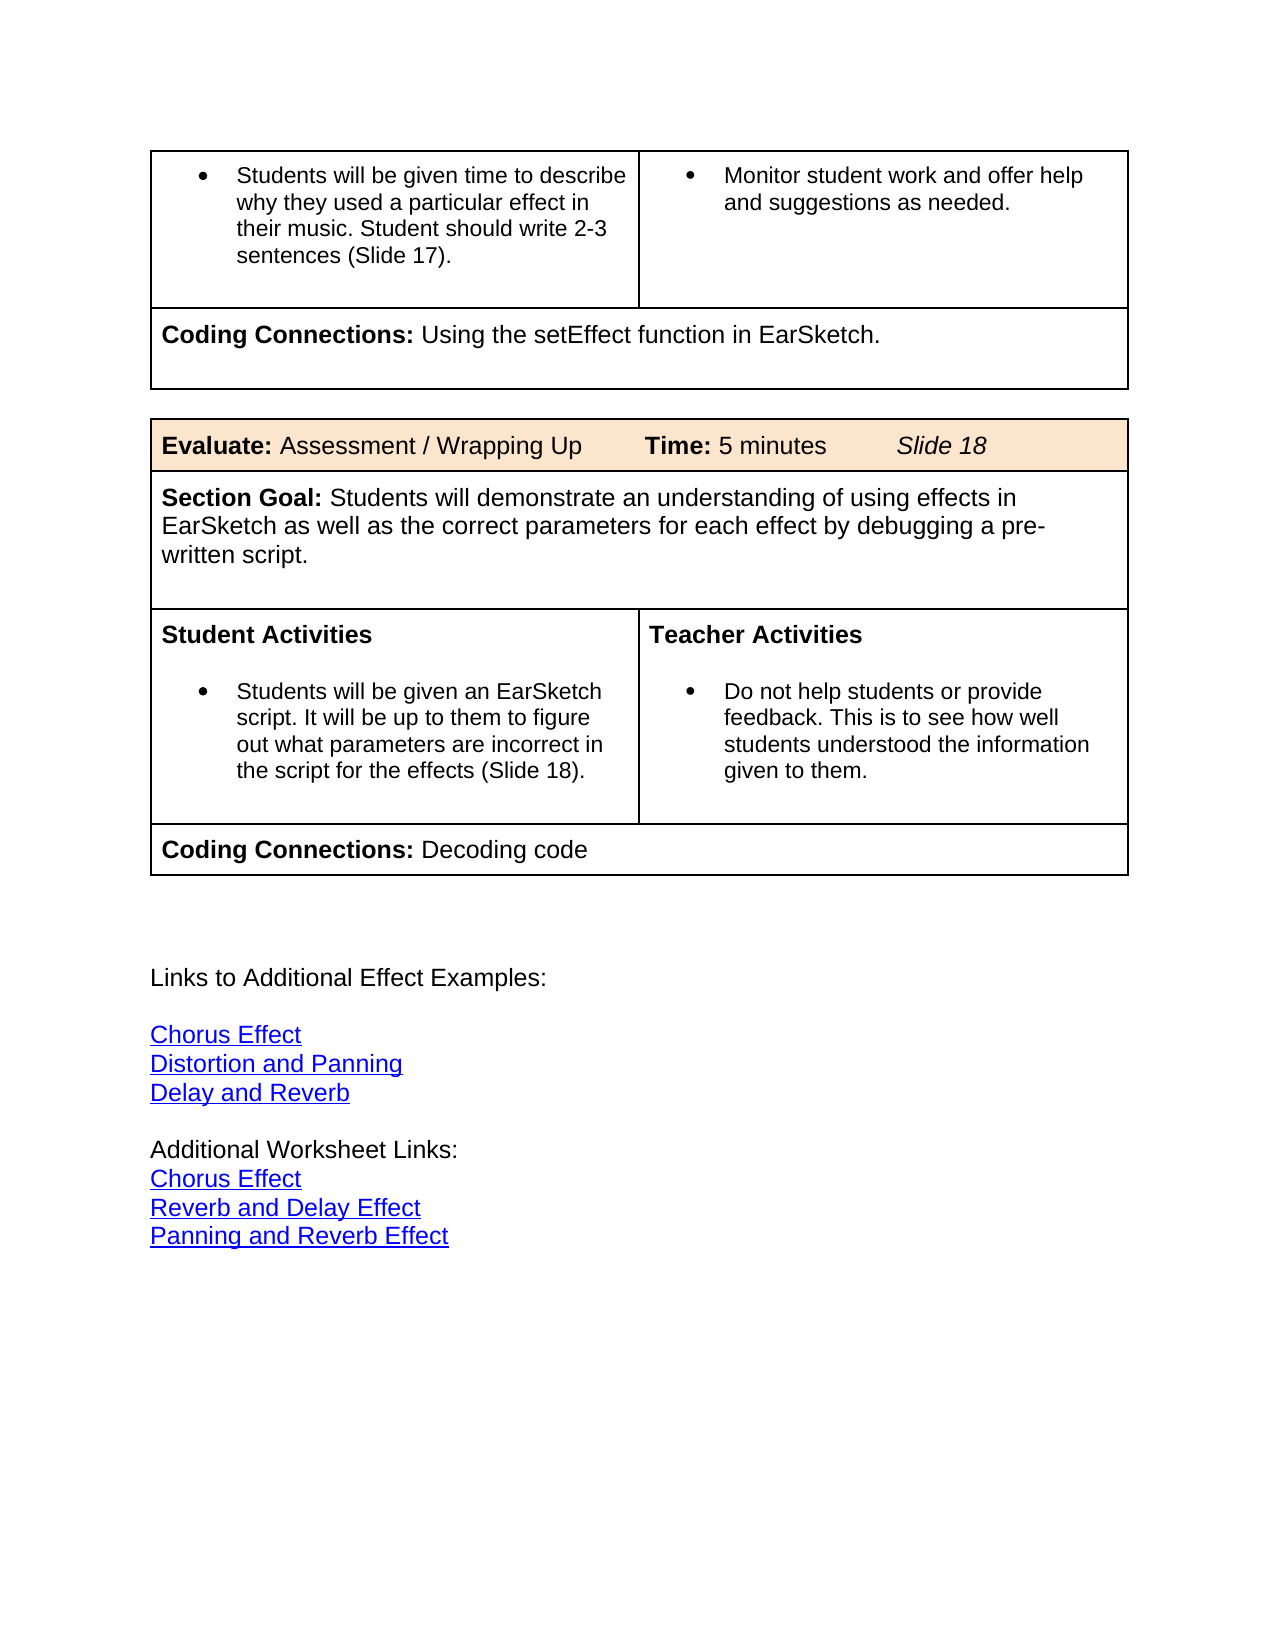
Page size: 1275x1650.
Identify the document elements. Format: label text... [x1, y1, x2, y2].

table_cell Coding Connections: Using the setEffect function in EarSketch. [152, 309, 1127, 387]
table_cell Section Goal: Students will demonstrate an understanding of using effects in EarSketch as well as the correct parameters for each effect by debugging a pre-written script. [152, 472, 1127, 608]
text Delay and Reverb [150, 1077, 1125, 1106]
table_cell Coding Connections: Decoding code [152, 825, 1127, 874]
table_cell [152, 152, 638, 307]
text Distortion and Panning [150, 1049, 1125, 1077]
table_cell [640, 152, 1127, 307]
text Chorus Effect [150, 1020, 1125, 1049]
text Chorus Effect [150, 1164, 1125, 1192]
table_cell Student Activities Students will be given an EarSketch script. It will be up to them to figure out what parameters are incorrect in the script for the effects (Slide 18). [152, 610, 638, 822]
table_cell Teacher Activities Do not help students or provide feedback. This is to see how well students understood the information given to them. [640, 610, 1127, 822]
table_header Evaluate: Assessment / Wrapping Up Time: 5 minutes Slide 18 [152, 420, 1127, 470]
text Reverb and Delay Effect [150, 1192, 1125, 1221]
text Links to Additional Effect Examples: [150, 962, 1125, 991]
text Additional Worksheet Links: [150, 1135, 1125, 1164]
text Panning and Reverb Effect [150, 1221, 1125, 1250]
